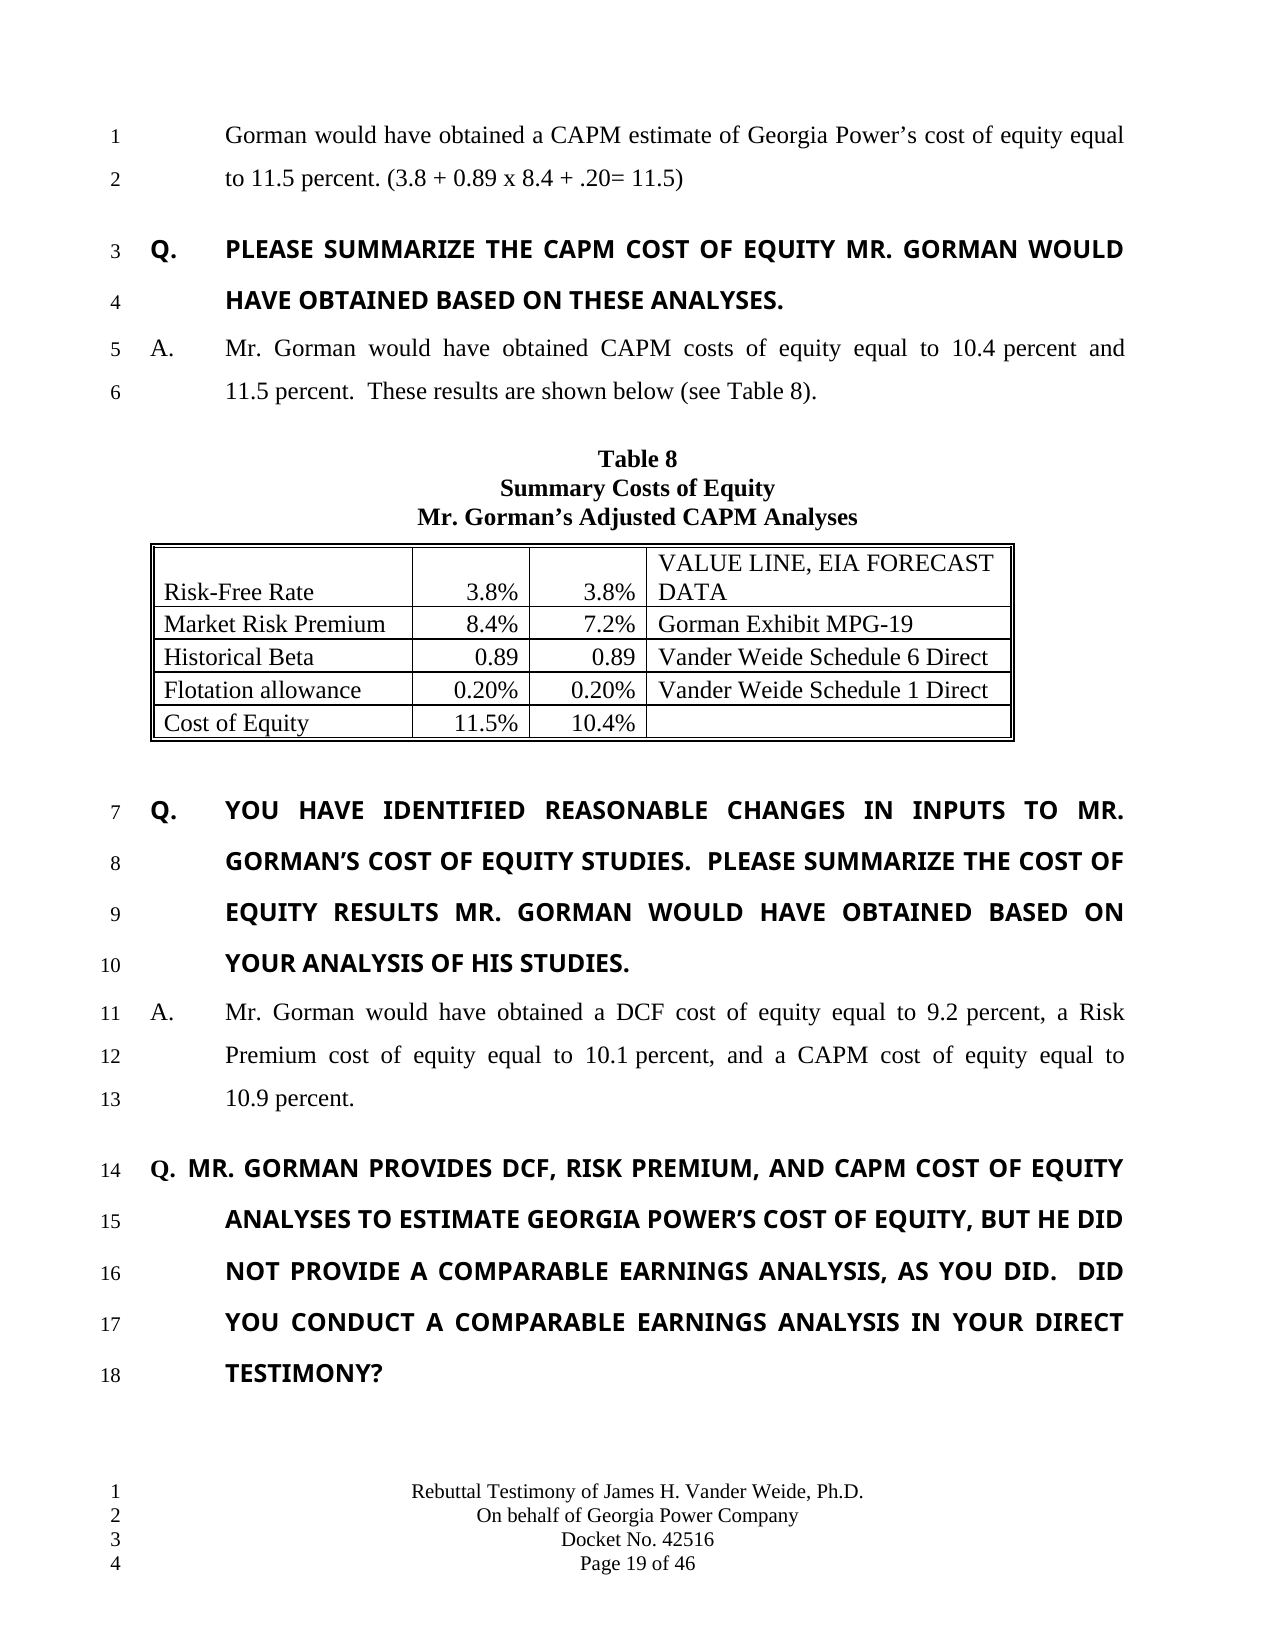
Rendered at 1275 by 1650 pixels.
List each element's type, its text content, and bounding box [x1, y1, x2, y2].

text Mr. Gorman would have obtained a DCF cost of equity equal to 9.2 percent, a Risk Premium cost of equity equal to 10.1 percent, and a CAPM cost of equity equal to 10.9 percent. [150, 997, 1125, 1112]
table_cell 7.2% [530, 607, 646, 638]
table_cell 11.5% [413, 706, 529, 737]
table_header 3.8% [413, 548, 529, 606]
table_cell Flotation allowance [155, 673, 412, 704]
table_cell Vander Weide Schedule 1 Direct [647, 673, 1010, 704]
table_cell Historical Beta [155, 640, 412, 671]
table_cell 0.20% [413, 673, 529, 704]
table_cell 10.4% [530, 706, 646, 737]
table_cell 0.20% [530, 673, 646, 704]
table_cell Gorman Exhibit MPG-19 [647, 607, 1010, 638]
table_cell 0.89 [413, 640, 529, 671]
table_cell Cost of Equity [155, 706, 412, 737]
text Q. Please summarize the CAPM cost of equity Mr. Gorman would have obtained based on these analyses. [150, 231, 1125, 316]
table_header Value Line, EIA forecast data [647, 548, 1010, 606]
table_header 3.8% [530, 548, 646, 606]
table_cell 0.89 [530, 640, 646, 671]
table_cell [647, 706, 1010, 737]
text Q. You have identified reasonable changes in inputs to Mr. Gorman’s cost of equity studies. Please summarize the cost of equity results Mr. Gorman would have obtained based on your analysis of his studies. [150, 792, 1125, 980]
table_cell Vander Weide Schedule 6 Direct [647, 640, 1010, 671]
table_cell 8.4% [413, 607, 529, 638]
table_cell Market Risk Premium [155, 607, 412, 638]
text Table 8 Summary Costs of Equity Mr. Gorman’s Adjusted CAPM Analyses [150, 444, 1125, 531]
table_header Risk-Free Rate [155, 548, 412, 606]
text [150, 120, 1125, 192]
list Mr. Gorman provides DCF, Risk Premium, and CAPM cost of equity analyses to estimate Georgia Power’s cost of equity, but he did not provide a Comparable Earnings analysis, as you did. Did you conduct a comparable earnings analysis in your direct testimony? [150, 1151, 1125, 1389]
text Mr. Gorman would have obtained CAPM costs of equity equal to 10.4 percent and 11.5 percent. These results are shown below (see Table 8). [150, 333, 1125, 405]
